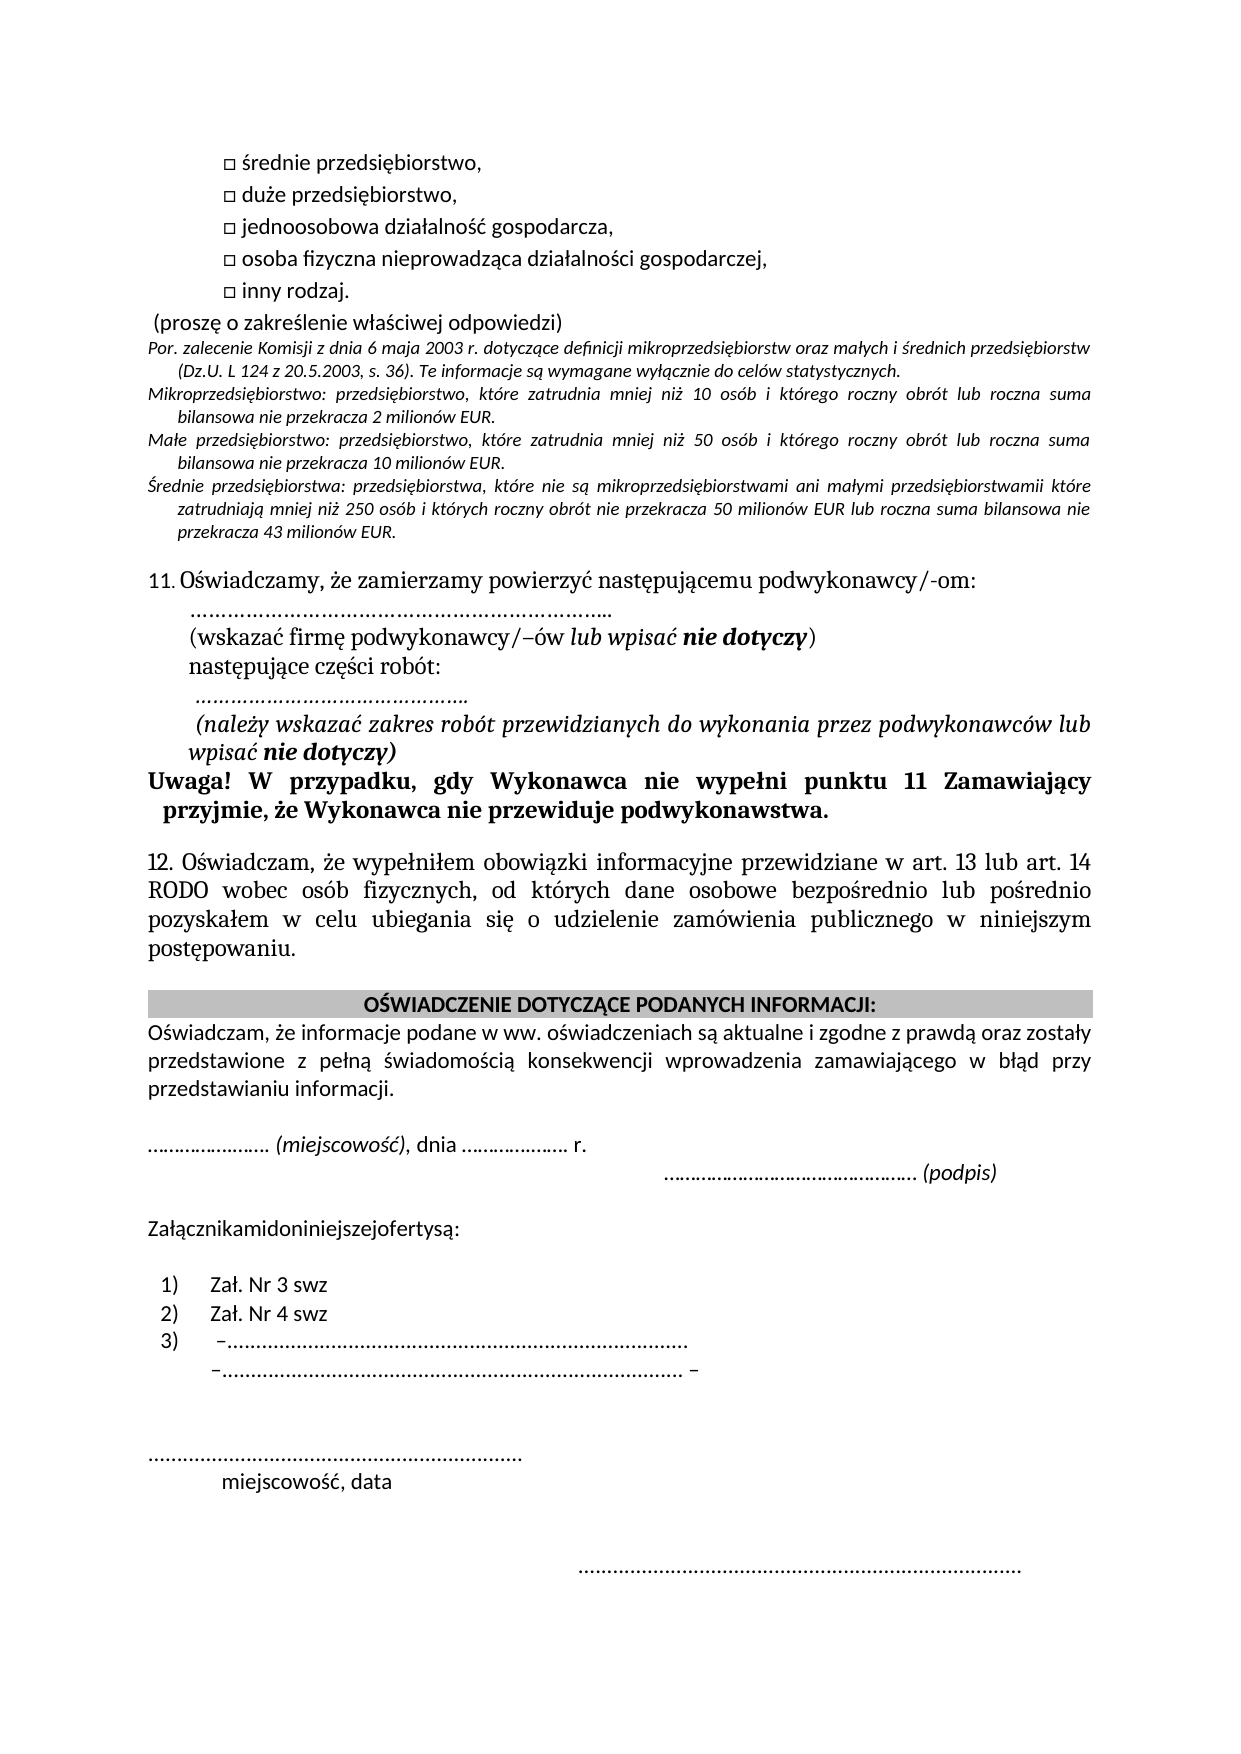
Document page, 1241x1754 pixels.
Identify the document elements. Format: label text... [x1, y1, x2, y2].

text (należy wskazać zakres robót przewidzianych do wykonania przez podwykonawców lub wpisać nie dotyczy) [188, 709, 1093, 767]
text □ osoba fizyczna nieprowadząca działalności gospodarczej, [223, 244, 1093, 272]
text Małe przedsiębiorstwo: przedsiębiorstwo, które zatrudnia mniej niż 50 osób i którego roczny obrót lub roczna suma bilansowa nie przekracza 10 milionów EUR. [148, 428, 1093, 474]
text OŚWIADCZENIE DOTYCZĄCE PODANYCH INFORMACJI: [148, 990, 1093, 1018]
text □ duże przedsiębiorstwo, [223, 180, 1093, 208]
text (wskazać firmę podwykonawcy/–ów lub wpisać nie dotyczy) [188, 623, 1093, 652]
text ................................................................. [148, 1439, 1093, 1467]
text ………………………………………………………….. [188, 594, 1093, 623]
text Średnie przedsiębiorstwa: przedsiębiorstwa, które nie są mikroprzedsiębiorstwami ani małymi przedsiębiorstwamii które zatrudniają mniej niż 250 osób i których roczny obrót nie przekracza 50 milionów EUR lub roczna suma bilansowa nie przekracza 43 milionów EUR. [148, 474, 1093, 543]
text □ średnie przedsiębiorstwo, [223, 148, 1093, 176]
text (proszę o zakreślenie właściwej odpowiedzi) [148, 308, 1093, 337]
text 11. Oświadczamy, że zamierzamy powierzyć następującemu podwykonawcy/-om: [148, 566, 1093, 594]
text ............................................................................. [185, 1551, 1093, 1579]
text miejscowość, data [185, 1467, 1093, 1495]
list –................................................................................ –................................................................................ – [160, 1327, 1093, 1383]
text □ inny rodzaj. [223, 276, 1093, 304]
text Oświadczam, że informacje podane w ww. oświadczeniach są aktualne i zgodne z prawdą oraz zostały przedstawione z pełną świadomością konsekwencji wprowadzenia zamawiającego w błąd przy przedstawianiu informacji. [148, 1018, 1093, 1102]
text ………………………………………… (podpis) [148, 1158, 1093, 1187]
text Mikroprzedsiębiorstwo: przedsiębiorstwo, które zatrudnia mniej niż 10 osób i którego roczny obrót lub roczna suma bilansowa nie przekracza 2 milionów EUR. [148, 382, 1093, 428]
text Załącznikamidoniniejszejofertysą: [148, 1214, 1093, 1243]
text Uwaga! W przypadku, gdy Wykonawca nie wypełni punktu 11 Zamawiający przyjmie, że Wykonawca nie przewiduje podwykonawstwa. [148, 767, 1093, 824]
text …………….……. (miejscowość), dnia ………….……. r. [148, 1131, 1093, 1158]
text ………………………………………. [188, 681, 1093, 709]
text □ jednoosobowa działalność gospodarcza, [223, 212, 1093, 240]
list Zał. Nr 3 swz [160, 1271, 1093, 1299]
text Por. zalecenie Komisji z dnia 6 maja 2003 r. dotyczące definicji mikroprzedsiębiorstw oraz małych i średnich przedsiębiorstw (Dz.U. L 124 z 20.5.2003, s. 36). Te informacje są wymagane wyłącznie do celów statystycznych. [148, 337, 1093, 382]
list Zał. Nr 4 swz [160, 1299, 1093, 1327]
text 12. Oświadczam, że wypełniłem obowiązki informacyjne przewidziane w art. 13 lub art. 14 RODO wobec osób fizycznych, od których dane osobowe bezpośrednio lub pośrednio pozyskałem w celu ubiegania się o udzielenie zamówienia publicznego w niniejszym postępowaniu. [148, 847, 1093, 962]
text następujące części robót: [188, 652, 1093, 681]
